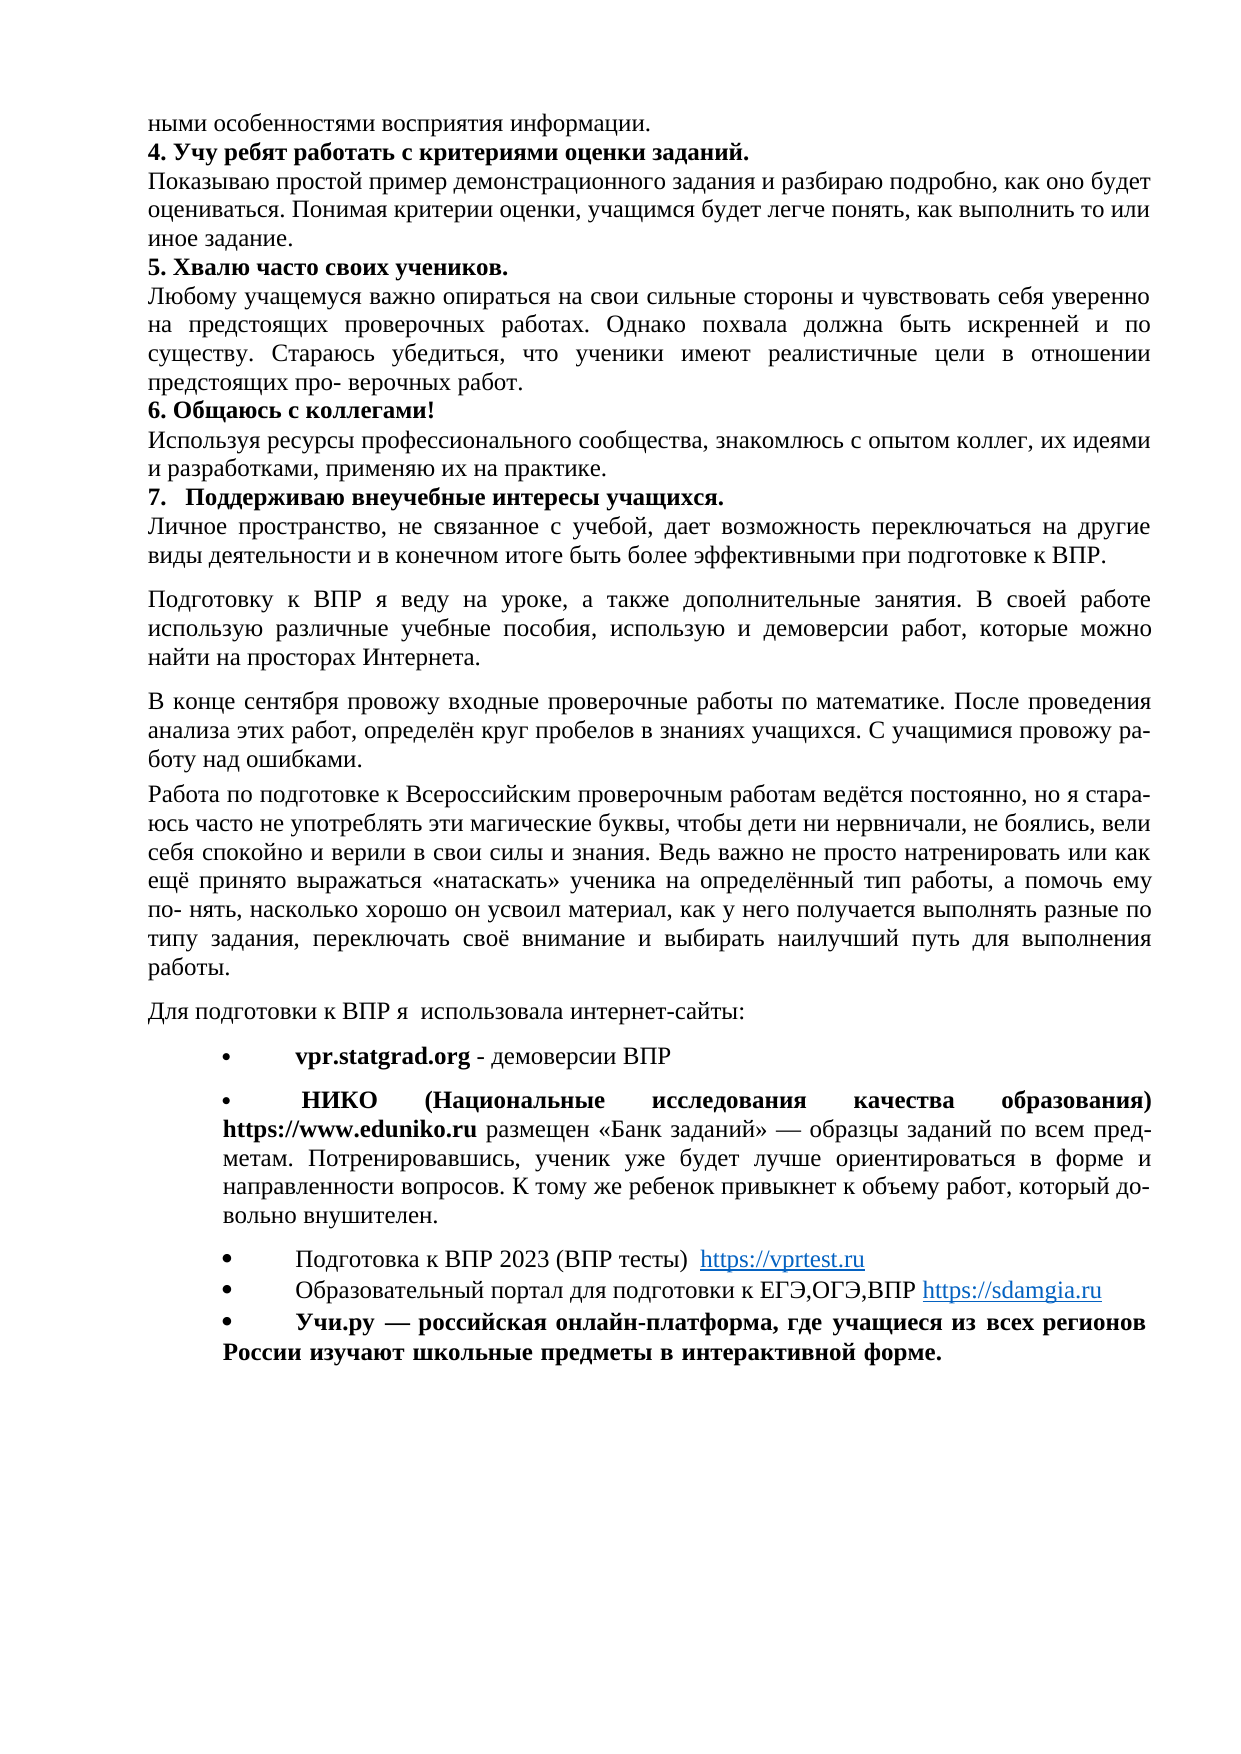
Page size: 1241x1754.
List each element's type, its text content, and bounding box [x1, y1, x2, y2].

subtitle Учу ребят работать с критериями оценки заданий. [148, 137, 1163, 166]
list vpr.statgrad.org - демоверсии ВПР [223, 1041, 1163, 1069]
list Образовательный портал для подготовки к ЕГЭ,ОГЭ,ВПР https://sdamgia.ru [223, 1276, 1163, 1304]
text Для подготовки к ВПР я использовала интернет-сайты: [148, 996, 1163, 1025]
list НИКО (Национальные исследования качества образования) https://www.eduniko.ru размещен «Банк заданий» — образцы заданий по всем пред- метам. Потренировавшись, ученик уже будет лучше ориентироваться в форме и направленности вопросов. К тому же ребенок привыкнет к объему работ, который до- вольно внушителен. [223, 1085, 1152, 1229]
text Подготовку к ВПР я веду на уроке, а также дополнительные занятия. В своей работе использую различные учебные пособия, использую и демоверсии работ, которые можно найти на просторах Интернета. [148, 584, 1152, 671]
text Работа по подготовке к Всероссийским проверочным работам ведётся постоянно, но я стара- юсь часто не употреблять эти магические буквы, чтобы дети ни нервничали, не боялись, вели себя спокойно и верили в свои силы и знания. Ведь важно не просто натренировать или как ещё принято выражаться «натаскать» ученика на определённый тип работы, а помочь ему по- нять, насколько хорошо он усвоил материал, как у него получается выполнять разные по типу задания, переключать своё внимание и выбирать наилучший путь для выполнения работы. [148, 779, 1152, 981]
text Используя ресурсы профессионального сообщества, знакомлюсь с опытом коллег, их идеями и разработками, применяю их на практике. [148, 425, 1152, 482]
text Любому учащемуся важно опираться на свои сильные стороны и чувствовать себя уверенно на предстоящих проверочных работах. Однако похвала должна быть искренней и по существу. Стараюсь убедиться, что ученики имеют реалистичные цели в отношении предстоящих про- верочных работ. [148, 281, 1151, 396]
text Личное пространство, не связанное с учебой, дает возможность переключаться на другие виды деятельности и в конечном итоге быть более эффективными при подготовке к ВПР. [148, 511, 1151, 569]
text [148, 108, 1152, 137]
list Подготовка к ВПР 2023 (ВПР тесты) https://vprtest.ru [223, 1244, 1163, 1273]
subtitle Поддерживаю внеучебные интересы учащихся. [148, 483, 1163, 511]
subtitle Хвалю часто своих учеников. [148, 252, 1163, 281]
subtitle Учи.ру — российская онлайн-платформа, где учащиеся из всех регионов России изучают школьные предметы в интерактивной форме. [223, 1307, 1151, 1366]
subtitle Общаюсь с коллегами! [148, 396, 1163, 425]
text Показываю простой пример демонстрационного задания и разбираю подробно, как оно будет оцениваться. Понимая критерии оценки, учащимся будет легче понять, как выполнить то или иное задание. [148, 166, 1152, 252]
text В конце сентября провожу входные проверочные работы по математике. После проведения анализа этих работ, определён круг пробелов в знаниях учащихся. С учащимися провожу ра- боту над ошибками. [148, 686, 1152, 772]
